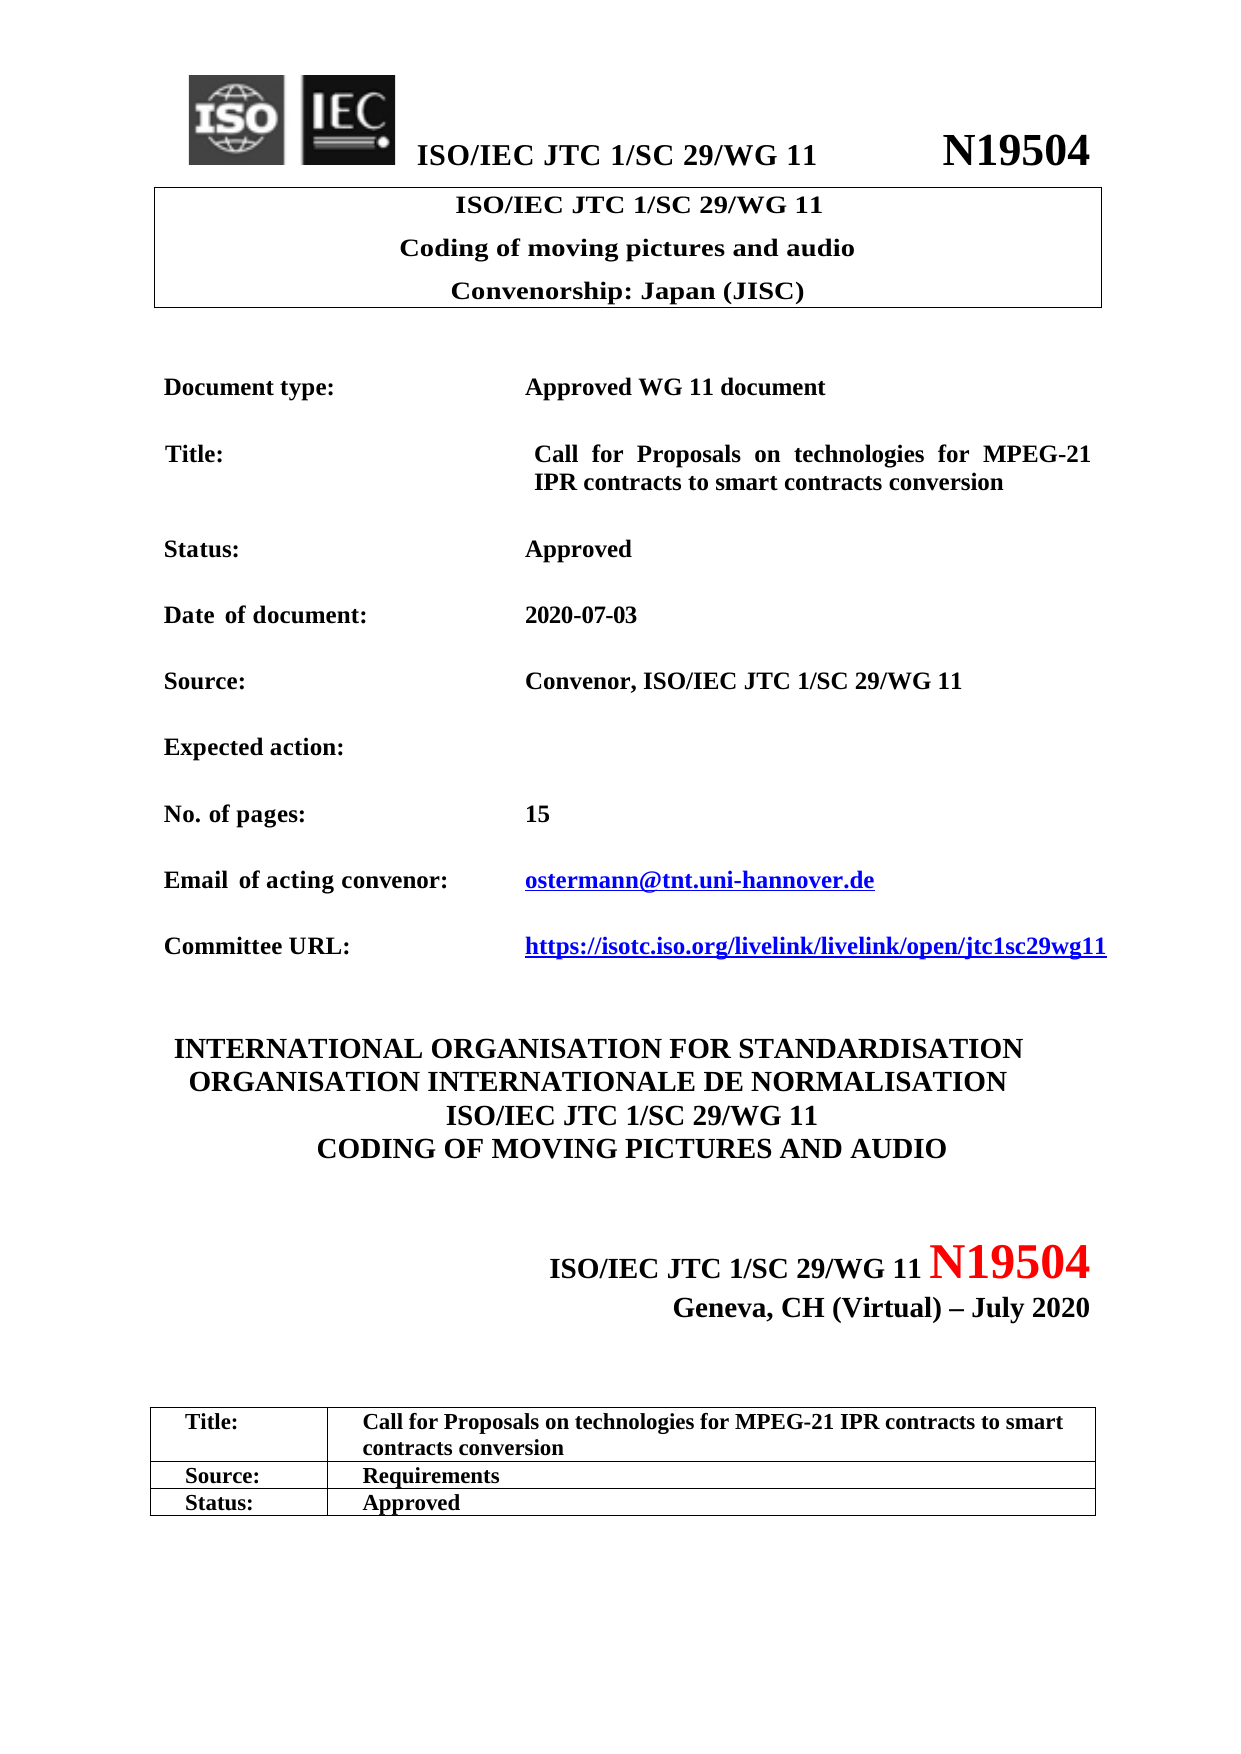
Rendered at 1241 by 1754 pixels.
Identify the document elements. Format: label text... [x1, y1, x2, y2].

text INTERNATIONAL ORGANISATION FOR STANDARDISATION [150, 1031, 1090, 1064]
picture [188, 75, 396, 165]
table_cell Source: [151, 1462, 327, 1488]
text ISO/IEC JTC 1/SC 29/WG 11 Coding of moving pictures and audio Convenorship: Japan (JISC) [155, 188, 1101, 307]
table_cell Status: [151, 1489, 327, 1515]
text Date of document: 2020-07-03 [163, 600, 1092, 629]
text Document type: Approved WG 11 document [163, 372, 1092, 401]
text ISO/IEC JTC 1/SC 29/WG 11 N19504 [150, 1232, 1090, 1290]
text Status: Approved [163, 534, 1092, 562]
text ISO/IEC JTC 1/SC 29/WG 11 [150, 1098, 1090, 1132]
text Geneva, CH (Virtual) – July 2020 [150, 1290, 1090, 1323]
text Source: Convenor, ISO/IEC JTC 1/SC 29/WG 11 [163, 666, 1092, 695]
table_header Call for Proposals on technologies for MPEG-21 IPR contracts to smart contracts conversion [328, 1408, 1095, 1461]
text Expected action: [163, 732, 1092, 761]
table_header Title: [151, 1408, 327, 1461]
table_cell Requirements [328, 1462, 1095, 1488]
text No. of pages: 15 [163, 799, 1092, 827]
text Committee URL: https://isotc.iso.org/livelink/livelink/open/jtc1sc29wg11 [163, 931, 1141, 960]
text Title: Call for Proposals on technologies for MPEG-21 IPR contracts to smart contracts conversion [165, 439, 1092, 496]
table_cell Approved [328, 1489, 1095, 1515]
text CODING OF MOVING PICTURES AND AUDIO [150, 1132, 1090, 1165]
text Email of acting convenor: ostermann@tnt.uni-hannover.de [163, 865, 1092, 894]
text ORGANISATION INTERNATIONALE DE NORMALISATION [150, 1064, 1090, 1098]
